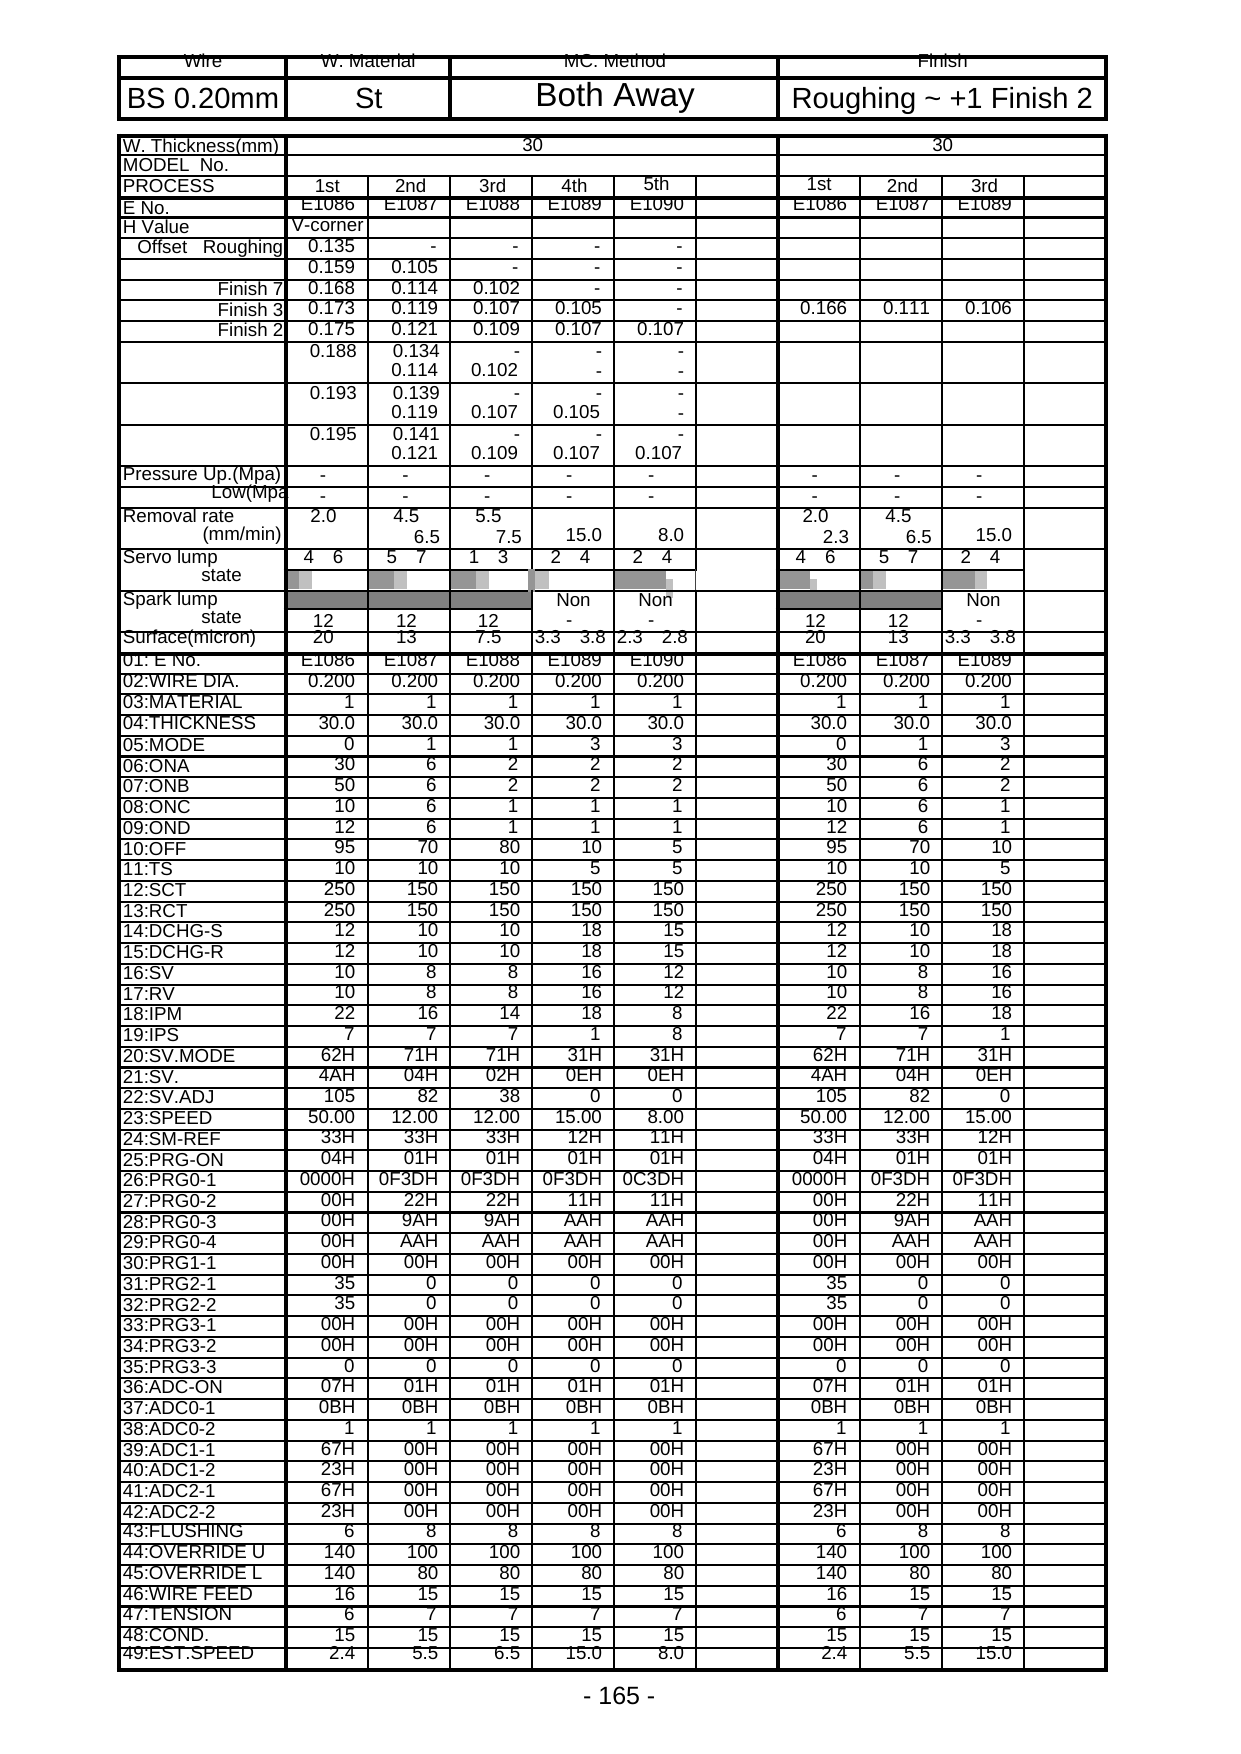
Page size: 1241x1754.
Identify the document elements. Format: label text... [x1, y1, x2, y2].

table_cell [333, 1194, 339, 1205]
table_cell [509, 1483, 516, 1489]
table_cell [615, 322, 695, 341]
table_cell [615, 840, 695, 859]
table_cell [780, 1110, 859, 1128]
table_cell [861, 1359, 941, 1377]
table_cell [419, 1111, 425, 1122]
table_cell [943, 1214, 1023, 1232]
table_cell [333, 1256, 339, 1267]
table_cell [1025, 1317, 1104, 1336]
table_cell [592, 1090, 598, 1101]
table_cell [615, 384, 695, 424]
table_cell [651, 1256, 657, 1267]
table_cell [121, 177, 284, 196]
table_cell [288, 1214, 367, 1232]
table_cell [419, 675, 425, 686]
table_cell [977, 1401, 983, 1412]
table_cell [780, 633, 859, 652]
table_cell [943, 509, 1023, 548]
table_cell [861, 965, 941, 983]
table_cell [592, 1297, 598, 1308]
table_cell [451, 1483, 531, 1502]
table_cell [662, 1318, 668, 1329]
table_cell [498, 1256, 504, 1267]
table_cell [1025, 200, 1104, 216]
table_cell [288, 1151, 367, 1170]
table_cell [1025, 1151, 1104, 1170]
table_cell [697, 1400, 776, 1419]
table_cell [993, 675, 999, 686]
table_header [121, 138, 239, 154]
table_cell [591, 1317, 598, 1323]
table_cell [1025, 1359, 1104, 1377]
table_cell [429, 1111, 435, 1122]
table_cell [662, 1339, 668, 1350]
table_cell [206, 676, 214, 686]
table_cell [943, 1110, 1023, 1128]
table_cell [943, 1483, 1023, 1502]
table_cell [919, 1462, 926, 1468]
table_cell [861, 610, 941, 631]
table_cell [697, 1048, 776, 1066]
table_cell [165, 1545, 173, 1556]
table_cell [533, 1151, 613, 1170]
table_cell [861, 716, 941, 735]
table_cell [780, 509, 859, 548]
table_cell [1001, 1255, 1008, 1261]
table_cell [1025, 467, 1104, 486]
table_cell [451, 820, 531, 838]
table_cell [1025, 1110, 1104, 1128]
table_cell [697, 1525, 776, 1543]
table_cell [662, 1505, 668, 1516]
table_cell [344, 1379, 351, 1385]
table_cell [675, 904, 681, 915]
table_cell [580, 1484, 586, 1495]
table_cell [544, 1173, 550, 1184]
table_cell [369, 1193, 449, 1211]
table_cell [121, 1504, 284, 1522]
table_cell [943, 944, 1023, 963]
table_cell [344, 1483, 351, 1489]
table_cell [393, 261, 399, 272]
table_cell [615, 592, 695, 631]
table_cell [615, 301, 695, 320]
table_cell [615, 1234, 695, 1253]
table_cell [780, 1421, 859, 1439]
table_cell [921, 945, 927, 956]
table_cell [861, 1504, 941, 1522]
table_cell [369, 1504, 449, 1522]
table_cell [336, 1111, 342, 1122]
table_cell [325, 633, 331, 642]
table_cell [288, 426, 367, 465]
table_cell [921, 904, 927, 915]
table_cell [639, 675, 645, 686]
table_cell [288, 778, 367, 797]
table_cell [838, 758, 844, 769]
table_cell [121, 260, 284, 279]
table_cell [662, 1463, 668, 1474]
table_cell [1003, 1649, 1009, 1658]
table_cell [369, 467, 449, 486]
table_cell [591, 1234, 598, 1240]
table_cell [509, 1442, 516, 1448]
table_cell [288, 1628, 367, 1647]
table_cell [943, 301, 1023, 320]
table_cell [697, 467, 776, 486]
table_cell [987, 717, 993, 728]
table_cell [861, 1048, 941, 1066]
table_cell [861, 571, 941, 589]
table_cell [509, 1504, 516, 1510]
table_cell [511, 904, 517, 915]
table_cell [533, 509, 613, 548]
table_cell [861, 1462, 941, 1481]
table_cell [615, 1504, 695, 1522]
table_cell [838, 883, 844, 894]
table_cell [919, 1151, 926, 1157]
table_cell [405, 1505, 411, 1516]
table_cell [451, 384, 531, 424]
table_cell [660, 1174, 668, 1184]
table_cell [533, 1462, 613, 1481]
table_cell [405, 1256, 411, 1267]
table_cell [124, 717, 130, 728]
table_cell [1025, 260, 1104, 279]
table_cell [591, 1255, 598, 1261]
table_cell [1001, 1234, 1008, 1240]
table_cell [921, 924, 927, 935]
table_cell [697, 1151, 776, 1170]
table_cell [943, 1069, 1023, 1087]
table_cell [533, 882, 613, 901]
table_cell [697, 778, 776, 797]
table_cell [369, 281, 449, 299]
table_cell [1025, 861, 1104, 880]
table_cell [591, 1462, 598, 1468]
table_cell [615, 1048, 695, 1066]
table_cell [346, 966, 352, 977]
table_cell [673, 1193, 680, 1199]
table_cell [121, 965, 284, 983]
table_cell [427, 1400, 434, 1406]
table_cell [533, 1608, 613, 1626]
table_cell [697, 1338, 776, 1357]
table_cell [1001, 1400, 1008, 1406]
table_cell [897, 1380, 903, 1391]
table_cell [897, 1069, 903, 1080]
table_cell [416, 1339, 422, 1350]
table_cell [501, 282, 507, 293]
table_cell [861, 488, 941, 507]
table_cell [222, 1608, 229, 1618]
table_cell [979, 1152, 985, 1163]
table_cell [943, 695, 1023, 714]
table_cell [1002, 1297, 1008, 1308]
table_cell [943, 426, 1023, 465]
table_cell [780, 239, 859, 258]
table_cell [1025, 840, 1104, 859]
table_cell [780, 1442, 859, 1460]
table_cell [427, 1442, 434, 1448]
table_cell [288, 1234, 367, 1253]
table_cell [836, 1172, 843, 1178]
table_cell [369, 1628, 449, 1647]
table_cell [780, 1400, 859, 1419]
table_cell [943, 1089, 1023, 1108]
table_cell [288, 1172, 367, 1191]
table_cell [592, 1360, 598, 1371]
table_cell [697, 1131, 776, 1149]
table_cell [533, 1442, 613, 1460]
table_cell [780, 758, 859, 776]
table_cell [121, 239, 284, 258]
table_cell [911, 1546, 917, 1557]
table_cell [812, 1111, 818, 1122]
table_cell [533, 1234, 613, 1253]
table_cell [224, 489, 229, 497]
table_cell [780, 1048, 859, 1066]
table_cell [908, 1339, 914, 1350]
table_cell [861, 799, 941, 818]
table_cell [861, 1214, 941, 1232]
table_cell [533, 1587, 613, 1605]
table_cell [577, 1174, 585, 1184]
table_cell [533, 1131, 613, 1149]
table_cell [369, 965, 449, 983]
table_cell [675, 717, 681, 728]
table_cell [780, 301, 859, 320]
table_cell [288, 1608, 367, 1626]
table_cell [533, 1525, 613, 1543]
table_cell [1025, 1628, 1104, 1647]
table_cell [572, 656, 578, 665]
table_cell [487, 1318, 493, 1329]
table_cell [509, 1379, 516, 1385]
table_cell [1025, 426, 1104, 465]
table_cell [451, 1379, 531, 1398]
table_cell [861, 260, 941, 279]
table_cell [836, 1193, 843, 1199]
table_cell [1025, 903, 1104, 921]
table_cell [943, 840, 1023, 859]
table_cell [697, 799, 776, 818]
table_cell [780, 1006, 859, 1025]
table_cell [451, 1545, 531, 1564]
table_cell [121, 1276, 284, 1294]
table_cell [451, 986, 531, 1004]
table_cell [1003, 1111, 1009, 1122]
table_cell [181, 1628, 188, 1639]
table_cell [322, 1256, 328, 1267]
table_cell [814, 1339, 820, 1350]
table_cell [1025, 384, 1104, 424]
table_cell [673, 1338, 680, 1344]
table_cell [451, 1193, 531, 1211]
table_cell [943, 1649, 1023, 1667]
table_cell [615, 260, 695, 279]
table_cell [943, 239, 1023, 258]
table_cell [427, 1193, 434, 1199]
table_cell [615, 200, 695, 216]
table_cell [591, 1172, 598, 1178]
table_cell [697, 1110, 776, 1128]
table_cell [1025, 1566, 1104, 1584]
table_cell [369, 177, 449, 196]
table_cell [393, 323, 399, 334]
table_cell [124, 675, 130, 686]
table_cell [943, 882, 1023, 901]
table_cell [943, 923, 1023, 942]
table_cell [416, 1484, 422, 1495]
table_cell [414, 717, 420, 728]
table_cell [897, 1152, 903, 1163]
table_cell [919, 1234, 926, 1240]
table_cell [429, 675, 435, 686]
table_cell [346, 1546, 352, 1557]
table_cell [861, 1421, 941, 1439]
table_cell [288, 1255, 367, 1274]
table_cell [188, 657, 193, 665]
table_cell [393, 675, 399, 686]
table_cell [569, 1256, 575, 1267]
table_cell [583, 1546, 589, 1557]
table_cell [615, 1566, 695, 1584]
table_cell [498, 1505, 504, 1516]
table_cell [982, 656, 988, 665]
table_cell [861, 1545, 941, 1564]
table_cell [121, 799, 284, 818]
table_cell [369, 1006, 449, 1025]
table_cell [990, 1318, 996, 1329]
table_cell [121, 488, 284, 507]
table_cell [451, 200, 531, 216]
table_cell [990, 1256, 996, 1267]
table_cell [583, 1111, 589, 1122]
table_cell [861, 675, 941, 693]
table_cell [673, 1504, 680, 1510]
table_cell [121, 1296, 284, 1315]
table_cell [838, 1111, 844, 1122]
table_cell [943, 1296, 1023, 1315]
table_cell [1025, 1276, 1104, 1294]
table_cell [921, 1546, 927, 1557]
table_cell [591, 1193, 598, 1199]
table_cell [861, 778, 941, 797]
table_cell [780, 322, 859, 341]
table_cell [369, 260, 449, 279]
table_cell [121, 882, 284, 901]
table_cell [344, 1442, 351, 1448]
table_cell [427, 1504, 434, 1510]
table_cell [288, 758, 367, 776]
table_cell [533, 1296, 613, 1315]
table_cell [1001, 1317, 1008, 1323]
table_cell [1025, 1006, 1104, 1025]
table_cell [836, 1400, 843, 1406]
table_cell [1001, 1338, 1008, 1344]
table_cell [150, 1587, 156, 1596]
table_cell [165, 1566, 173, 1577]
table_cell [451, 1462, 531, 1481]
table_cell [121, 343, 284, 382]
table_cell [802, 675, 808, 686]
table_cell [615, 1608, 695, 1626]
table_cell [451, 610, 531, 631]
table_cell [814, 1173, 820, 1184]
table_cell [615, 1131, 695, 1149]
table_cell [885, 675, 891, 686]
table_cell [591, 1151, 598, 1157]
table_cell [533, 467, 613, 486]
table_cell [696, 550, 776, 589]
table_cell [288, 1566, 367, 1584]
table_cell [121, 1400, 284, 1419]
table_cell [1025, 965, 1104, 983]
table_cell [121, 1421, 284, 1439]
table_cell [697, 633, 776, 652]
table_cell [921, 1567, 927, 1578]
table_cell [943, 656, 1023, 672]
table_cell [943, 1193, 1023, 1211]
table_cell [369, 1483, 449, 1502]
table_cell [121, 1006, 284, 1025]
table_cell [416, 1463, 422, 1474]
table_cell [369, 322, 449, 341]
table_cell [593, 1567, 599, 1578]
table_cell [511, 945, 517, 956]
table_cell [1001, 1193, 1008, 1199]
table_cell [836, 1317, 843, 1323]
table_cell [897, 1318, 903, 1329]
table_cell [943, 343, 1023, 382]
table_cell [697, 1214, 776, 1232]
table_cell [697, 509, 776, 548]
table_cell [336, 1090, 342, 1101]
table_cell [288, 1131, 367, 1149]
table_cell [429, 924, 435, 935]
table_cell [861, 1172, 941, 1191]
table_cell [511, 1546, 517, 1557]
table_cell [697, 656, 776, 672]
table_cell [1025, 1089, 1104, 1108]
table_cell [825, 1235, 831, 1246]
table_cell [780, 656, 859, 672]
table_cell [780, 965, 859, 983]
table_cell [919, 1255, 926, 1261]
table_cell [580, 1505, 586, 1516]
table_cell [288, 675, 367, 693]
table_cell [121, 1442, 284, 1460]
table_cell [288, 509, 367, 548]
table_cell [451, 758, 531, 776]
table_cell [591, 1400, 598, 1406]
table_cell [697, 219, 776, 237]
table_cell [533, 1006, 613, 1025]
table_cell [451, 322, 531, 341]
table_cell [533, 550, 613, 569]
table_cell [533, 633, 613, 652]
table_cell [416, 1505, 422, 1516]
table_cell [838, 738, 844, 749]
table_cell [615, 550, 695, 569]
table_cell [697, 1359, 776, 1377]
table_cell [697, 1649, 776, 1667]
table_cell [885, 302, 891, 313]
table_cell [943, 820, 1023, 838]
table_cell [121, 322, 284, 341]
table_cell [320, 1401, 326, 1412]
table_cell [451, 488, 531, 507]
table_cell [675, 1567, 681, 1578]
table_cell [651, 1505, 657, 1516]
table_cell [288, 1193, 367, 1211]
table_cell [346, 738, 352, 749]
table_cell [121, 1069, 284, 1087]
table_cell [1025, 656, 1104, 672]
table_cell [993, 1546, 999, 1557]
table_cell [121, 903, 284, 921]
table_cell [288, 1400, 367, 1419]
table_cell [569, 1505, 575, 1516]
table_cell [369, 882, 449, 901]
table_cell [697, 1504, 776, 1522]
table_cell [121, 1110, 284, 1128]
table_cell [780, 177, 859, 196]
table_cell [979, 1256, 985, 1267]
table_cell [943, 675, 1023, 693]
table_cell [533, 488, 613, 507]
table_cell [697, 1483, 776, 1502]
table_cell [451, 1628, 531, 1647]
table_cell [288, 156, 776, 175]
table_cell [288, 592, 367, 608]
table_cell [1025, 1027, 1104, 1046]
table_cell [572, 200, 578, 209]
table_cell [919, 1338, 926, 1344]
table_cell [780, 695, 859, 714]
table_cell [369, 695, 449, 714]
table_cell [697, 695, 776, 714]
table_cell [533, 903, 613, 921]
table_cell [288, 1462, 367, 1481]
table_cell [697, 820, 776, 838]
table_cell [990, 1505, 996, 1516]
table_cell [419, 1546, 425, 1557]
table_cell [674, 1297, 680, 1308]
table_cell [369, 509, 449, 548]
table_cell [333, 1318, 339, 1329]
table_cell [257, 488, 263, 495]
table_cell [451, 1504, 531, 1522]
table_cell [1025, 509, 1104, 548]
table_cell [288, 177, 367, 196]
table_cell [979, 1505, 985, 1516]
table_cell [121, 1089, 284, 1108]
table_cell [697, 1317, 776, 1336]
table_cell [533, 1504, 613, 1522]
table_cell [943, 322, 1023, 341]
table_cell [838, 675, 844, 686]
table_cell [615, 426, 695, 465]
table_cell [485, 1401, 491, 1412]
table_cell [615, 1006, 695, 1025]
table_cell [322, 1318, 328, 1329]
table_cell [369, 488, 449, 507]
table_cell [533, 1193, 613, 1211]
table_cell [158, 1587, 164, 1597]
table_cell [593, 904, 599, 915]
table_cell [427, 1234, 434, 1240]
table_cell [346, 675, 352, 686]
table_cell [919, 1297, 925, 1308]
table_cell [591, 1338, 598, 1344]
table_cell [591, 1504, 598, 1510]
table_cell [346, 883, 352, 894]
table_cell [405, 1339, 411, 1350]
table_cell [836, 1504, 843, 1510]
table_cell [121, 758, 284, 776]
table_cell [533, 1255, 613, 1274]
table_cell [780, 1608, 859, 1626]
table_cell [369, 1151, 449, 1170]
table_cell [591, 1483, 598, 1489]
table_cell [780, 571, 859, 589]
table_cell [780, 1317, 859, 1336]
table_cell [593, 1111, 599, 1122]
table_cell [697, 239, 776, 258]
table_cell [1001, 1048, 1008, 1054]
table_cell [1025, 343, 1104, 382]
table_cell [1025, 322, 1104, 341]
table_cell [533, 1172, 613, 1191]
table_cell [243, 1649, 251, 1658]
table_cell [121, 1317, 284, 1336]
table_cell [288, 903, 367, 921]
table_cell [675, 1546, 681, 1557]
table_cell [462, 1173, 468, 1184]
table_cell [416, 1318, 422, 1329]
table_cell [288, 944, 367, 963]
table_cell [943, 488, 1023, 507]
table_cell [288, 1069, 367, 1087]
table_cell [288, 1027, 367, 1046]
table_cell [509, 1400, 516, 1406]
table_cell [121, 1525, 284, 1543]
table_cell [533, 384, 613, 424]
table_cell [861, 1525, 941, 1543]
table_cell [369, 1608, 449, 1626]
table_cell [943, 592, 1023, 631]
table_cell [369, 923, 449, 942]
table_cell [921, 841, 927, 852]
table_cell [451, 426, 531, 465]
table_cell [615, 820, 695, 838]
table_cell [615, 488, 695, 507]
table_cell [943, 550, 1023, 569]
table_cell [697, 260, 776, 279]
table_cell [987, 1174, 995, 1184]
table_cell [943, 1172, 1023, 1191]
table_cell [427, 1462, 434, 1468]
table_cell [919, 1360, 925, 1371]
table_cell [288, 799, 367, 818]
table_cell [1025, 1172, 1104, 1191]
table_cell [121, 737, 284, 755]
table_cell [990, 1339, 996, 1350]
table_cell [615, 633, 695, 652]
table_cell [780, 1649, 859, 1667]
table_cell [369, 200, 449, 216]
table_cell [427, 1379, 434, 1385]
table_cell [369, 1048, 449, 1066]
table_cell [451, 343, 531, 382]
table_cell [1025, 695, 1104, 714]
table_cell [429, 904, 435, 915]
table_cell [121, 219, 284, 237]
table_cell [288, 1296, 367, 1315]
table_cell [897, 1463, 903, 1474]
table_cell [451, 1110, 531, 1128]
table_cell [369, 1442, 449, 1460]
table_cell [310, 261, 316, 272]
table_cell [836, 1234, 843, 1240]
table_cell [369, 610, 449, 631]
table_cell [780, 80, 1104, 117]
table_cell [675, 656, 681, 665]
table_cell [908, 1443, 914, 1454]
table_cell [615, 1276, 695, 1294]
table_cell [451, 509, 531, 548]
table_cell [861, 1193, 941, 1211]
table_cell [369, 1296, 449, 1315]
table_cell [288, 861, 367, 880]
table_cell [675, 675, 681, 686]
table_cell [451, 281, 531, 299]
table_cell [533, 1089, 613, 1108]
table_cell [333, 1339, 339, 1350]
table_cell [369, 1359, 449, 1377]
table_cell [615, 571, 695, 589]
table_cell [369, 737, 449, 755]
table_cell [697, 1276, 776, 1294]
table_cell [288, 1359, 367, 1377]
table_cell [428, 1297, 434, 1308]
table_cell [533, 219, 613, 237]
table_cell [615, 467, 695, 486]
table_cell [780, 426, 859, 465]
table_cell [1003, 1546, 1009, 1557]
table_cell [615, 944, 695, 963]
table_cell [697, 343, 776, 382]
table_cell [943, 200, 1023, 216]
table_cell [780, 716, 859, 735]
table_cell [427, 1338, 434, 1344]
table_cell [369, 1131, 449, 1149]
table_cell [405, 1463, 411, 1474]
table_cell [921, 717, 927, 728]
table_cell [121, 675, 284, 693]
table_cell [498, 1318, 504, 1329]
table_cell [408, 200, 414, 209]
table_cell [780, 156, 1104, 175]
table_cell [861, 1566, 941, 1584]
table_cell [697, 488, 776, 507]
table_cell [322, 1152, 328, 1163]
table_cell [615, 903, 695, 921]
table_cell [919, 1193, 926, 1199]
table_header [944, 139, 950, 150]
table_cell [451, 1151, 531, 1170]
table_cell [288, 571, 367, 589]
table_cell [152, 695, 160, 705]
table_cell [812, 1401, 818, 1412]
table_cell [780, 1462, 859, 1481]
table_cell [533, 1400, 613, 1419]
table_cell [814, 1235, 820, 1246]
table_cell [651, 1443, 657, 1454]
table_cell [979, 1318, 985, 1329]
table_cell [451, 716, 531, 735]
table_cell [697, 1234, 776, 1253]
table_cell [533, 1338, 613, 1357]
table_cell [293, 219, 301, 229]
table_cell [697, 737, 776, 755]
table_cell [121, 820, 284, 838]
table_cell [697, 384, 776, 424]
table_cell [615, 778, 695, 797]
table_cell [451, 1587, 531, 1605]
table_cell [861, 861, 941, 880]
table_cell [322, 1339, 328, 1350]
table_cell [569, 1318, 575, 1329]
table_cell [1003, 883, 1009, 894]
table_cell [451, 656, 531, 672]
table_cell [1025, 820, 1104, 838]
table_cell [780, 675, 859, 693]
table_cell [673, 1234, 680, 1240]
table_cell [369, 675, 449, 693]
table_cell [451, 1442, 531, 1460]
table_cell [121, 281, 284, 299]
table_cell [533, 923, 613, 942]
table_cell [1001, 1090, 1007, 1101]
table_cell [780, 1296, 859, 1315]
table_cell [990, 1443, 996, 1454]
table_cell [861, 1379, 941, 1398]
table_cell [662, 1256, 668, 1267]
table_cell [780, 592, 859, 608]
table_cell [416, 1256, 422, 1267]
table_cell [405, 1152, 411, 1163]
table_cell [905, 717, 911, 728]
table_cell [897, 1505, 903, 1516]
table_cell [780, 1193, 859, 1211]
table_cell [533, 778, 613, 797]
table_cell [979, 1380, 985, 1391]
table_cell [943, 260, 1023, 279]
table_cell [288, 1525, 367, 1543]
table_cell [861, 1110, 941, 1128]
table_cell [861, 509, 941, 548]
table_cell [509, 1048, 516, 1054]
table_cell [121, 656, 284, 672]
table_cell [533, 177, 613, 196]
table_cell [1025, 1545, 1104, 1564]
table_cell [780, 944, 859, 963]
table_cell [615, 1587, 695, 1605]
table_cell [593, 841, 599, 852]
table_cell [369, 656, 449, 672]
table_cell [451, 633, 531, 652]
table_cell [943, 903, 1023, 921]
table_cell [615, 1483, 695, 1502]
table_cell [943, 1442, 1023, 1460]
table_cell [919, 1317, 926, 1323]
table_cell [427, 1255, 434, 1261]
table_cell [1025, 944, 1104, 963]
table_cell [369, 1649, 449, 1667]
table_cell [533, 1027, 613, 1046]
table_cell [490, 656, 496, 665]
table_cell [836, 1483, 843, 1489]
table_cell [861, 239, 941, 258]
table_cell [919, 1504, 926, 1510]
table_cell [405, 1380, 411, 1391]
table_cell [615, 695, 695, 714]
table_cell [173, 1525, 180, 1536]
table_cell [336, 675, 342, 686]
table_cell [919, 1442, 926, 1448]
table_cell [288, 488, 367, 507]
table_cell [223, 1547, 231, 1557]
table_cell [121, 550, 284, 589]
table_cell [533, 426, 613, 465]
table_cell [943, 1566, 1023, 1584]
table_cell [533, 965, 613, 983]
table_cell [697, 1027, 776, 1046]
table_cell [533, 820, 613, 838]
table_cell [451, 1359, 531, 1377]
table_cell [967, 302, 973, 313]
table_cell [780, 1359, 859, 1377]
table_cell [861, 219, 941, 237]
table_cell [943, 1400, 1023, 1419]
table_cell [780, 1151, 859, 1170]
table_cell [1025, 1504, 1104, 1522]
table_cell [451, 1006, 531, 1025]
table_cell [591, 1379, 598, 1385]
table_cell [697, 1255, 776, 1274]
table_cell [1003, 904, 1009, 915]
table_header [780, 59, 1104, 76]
text - 165 - [578, 1681, 659, 1710]
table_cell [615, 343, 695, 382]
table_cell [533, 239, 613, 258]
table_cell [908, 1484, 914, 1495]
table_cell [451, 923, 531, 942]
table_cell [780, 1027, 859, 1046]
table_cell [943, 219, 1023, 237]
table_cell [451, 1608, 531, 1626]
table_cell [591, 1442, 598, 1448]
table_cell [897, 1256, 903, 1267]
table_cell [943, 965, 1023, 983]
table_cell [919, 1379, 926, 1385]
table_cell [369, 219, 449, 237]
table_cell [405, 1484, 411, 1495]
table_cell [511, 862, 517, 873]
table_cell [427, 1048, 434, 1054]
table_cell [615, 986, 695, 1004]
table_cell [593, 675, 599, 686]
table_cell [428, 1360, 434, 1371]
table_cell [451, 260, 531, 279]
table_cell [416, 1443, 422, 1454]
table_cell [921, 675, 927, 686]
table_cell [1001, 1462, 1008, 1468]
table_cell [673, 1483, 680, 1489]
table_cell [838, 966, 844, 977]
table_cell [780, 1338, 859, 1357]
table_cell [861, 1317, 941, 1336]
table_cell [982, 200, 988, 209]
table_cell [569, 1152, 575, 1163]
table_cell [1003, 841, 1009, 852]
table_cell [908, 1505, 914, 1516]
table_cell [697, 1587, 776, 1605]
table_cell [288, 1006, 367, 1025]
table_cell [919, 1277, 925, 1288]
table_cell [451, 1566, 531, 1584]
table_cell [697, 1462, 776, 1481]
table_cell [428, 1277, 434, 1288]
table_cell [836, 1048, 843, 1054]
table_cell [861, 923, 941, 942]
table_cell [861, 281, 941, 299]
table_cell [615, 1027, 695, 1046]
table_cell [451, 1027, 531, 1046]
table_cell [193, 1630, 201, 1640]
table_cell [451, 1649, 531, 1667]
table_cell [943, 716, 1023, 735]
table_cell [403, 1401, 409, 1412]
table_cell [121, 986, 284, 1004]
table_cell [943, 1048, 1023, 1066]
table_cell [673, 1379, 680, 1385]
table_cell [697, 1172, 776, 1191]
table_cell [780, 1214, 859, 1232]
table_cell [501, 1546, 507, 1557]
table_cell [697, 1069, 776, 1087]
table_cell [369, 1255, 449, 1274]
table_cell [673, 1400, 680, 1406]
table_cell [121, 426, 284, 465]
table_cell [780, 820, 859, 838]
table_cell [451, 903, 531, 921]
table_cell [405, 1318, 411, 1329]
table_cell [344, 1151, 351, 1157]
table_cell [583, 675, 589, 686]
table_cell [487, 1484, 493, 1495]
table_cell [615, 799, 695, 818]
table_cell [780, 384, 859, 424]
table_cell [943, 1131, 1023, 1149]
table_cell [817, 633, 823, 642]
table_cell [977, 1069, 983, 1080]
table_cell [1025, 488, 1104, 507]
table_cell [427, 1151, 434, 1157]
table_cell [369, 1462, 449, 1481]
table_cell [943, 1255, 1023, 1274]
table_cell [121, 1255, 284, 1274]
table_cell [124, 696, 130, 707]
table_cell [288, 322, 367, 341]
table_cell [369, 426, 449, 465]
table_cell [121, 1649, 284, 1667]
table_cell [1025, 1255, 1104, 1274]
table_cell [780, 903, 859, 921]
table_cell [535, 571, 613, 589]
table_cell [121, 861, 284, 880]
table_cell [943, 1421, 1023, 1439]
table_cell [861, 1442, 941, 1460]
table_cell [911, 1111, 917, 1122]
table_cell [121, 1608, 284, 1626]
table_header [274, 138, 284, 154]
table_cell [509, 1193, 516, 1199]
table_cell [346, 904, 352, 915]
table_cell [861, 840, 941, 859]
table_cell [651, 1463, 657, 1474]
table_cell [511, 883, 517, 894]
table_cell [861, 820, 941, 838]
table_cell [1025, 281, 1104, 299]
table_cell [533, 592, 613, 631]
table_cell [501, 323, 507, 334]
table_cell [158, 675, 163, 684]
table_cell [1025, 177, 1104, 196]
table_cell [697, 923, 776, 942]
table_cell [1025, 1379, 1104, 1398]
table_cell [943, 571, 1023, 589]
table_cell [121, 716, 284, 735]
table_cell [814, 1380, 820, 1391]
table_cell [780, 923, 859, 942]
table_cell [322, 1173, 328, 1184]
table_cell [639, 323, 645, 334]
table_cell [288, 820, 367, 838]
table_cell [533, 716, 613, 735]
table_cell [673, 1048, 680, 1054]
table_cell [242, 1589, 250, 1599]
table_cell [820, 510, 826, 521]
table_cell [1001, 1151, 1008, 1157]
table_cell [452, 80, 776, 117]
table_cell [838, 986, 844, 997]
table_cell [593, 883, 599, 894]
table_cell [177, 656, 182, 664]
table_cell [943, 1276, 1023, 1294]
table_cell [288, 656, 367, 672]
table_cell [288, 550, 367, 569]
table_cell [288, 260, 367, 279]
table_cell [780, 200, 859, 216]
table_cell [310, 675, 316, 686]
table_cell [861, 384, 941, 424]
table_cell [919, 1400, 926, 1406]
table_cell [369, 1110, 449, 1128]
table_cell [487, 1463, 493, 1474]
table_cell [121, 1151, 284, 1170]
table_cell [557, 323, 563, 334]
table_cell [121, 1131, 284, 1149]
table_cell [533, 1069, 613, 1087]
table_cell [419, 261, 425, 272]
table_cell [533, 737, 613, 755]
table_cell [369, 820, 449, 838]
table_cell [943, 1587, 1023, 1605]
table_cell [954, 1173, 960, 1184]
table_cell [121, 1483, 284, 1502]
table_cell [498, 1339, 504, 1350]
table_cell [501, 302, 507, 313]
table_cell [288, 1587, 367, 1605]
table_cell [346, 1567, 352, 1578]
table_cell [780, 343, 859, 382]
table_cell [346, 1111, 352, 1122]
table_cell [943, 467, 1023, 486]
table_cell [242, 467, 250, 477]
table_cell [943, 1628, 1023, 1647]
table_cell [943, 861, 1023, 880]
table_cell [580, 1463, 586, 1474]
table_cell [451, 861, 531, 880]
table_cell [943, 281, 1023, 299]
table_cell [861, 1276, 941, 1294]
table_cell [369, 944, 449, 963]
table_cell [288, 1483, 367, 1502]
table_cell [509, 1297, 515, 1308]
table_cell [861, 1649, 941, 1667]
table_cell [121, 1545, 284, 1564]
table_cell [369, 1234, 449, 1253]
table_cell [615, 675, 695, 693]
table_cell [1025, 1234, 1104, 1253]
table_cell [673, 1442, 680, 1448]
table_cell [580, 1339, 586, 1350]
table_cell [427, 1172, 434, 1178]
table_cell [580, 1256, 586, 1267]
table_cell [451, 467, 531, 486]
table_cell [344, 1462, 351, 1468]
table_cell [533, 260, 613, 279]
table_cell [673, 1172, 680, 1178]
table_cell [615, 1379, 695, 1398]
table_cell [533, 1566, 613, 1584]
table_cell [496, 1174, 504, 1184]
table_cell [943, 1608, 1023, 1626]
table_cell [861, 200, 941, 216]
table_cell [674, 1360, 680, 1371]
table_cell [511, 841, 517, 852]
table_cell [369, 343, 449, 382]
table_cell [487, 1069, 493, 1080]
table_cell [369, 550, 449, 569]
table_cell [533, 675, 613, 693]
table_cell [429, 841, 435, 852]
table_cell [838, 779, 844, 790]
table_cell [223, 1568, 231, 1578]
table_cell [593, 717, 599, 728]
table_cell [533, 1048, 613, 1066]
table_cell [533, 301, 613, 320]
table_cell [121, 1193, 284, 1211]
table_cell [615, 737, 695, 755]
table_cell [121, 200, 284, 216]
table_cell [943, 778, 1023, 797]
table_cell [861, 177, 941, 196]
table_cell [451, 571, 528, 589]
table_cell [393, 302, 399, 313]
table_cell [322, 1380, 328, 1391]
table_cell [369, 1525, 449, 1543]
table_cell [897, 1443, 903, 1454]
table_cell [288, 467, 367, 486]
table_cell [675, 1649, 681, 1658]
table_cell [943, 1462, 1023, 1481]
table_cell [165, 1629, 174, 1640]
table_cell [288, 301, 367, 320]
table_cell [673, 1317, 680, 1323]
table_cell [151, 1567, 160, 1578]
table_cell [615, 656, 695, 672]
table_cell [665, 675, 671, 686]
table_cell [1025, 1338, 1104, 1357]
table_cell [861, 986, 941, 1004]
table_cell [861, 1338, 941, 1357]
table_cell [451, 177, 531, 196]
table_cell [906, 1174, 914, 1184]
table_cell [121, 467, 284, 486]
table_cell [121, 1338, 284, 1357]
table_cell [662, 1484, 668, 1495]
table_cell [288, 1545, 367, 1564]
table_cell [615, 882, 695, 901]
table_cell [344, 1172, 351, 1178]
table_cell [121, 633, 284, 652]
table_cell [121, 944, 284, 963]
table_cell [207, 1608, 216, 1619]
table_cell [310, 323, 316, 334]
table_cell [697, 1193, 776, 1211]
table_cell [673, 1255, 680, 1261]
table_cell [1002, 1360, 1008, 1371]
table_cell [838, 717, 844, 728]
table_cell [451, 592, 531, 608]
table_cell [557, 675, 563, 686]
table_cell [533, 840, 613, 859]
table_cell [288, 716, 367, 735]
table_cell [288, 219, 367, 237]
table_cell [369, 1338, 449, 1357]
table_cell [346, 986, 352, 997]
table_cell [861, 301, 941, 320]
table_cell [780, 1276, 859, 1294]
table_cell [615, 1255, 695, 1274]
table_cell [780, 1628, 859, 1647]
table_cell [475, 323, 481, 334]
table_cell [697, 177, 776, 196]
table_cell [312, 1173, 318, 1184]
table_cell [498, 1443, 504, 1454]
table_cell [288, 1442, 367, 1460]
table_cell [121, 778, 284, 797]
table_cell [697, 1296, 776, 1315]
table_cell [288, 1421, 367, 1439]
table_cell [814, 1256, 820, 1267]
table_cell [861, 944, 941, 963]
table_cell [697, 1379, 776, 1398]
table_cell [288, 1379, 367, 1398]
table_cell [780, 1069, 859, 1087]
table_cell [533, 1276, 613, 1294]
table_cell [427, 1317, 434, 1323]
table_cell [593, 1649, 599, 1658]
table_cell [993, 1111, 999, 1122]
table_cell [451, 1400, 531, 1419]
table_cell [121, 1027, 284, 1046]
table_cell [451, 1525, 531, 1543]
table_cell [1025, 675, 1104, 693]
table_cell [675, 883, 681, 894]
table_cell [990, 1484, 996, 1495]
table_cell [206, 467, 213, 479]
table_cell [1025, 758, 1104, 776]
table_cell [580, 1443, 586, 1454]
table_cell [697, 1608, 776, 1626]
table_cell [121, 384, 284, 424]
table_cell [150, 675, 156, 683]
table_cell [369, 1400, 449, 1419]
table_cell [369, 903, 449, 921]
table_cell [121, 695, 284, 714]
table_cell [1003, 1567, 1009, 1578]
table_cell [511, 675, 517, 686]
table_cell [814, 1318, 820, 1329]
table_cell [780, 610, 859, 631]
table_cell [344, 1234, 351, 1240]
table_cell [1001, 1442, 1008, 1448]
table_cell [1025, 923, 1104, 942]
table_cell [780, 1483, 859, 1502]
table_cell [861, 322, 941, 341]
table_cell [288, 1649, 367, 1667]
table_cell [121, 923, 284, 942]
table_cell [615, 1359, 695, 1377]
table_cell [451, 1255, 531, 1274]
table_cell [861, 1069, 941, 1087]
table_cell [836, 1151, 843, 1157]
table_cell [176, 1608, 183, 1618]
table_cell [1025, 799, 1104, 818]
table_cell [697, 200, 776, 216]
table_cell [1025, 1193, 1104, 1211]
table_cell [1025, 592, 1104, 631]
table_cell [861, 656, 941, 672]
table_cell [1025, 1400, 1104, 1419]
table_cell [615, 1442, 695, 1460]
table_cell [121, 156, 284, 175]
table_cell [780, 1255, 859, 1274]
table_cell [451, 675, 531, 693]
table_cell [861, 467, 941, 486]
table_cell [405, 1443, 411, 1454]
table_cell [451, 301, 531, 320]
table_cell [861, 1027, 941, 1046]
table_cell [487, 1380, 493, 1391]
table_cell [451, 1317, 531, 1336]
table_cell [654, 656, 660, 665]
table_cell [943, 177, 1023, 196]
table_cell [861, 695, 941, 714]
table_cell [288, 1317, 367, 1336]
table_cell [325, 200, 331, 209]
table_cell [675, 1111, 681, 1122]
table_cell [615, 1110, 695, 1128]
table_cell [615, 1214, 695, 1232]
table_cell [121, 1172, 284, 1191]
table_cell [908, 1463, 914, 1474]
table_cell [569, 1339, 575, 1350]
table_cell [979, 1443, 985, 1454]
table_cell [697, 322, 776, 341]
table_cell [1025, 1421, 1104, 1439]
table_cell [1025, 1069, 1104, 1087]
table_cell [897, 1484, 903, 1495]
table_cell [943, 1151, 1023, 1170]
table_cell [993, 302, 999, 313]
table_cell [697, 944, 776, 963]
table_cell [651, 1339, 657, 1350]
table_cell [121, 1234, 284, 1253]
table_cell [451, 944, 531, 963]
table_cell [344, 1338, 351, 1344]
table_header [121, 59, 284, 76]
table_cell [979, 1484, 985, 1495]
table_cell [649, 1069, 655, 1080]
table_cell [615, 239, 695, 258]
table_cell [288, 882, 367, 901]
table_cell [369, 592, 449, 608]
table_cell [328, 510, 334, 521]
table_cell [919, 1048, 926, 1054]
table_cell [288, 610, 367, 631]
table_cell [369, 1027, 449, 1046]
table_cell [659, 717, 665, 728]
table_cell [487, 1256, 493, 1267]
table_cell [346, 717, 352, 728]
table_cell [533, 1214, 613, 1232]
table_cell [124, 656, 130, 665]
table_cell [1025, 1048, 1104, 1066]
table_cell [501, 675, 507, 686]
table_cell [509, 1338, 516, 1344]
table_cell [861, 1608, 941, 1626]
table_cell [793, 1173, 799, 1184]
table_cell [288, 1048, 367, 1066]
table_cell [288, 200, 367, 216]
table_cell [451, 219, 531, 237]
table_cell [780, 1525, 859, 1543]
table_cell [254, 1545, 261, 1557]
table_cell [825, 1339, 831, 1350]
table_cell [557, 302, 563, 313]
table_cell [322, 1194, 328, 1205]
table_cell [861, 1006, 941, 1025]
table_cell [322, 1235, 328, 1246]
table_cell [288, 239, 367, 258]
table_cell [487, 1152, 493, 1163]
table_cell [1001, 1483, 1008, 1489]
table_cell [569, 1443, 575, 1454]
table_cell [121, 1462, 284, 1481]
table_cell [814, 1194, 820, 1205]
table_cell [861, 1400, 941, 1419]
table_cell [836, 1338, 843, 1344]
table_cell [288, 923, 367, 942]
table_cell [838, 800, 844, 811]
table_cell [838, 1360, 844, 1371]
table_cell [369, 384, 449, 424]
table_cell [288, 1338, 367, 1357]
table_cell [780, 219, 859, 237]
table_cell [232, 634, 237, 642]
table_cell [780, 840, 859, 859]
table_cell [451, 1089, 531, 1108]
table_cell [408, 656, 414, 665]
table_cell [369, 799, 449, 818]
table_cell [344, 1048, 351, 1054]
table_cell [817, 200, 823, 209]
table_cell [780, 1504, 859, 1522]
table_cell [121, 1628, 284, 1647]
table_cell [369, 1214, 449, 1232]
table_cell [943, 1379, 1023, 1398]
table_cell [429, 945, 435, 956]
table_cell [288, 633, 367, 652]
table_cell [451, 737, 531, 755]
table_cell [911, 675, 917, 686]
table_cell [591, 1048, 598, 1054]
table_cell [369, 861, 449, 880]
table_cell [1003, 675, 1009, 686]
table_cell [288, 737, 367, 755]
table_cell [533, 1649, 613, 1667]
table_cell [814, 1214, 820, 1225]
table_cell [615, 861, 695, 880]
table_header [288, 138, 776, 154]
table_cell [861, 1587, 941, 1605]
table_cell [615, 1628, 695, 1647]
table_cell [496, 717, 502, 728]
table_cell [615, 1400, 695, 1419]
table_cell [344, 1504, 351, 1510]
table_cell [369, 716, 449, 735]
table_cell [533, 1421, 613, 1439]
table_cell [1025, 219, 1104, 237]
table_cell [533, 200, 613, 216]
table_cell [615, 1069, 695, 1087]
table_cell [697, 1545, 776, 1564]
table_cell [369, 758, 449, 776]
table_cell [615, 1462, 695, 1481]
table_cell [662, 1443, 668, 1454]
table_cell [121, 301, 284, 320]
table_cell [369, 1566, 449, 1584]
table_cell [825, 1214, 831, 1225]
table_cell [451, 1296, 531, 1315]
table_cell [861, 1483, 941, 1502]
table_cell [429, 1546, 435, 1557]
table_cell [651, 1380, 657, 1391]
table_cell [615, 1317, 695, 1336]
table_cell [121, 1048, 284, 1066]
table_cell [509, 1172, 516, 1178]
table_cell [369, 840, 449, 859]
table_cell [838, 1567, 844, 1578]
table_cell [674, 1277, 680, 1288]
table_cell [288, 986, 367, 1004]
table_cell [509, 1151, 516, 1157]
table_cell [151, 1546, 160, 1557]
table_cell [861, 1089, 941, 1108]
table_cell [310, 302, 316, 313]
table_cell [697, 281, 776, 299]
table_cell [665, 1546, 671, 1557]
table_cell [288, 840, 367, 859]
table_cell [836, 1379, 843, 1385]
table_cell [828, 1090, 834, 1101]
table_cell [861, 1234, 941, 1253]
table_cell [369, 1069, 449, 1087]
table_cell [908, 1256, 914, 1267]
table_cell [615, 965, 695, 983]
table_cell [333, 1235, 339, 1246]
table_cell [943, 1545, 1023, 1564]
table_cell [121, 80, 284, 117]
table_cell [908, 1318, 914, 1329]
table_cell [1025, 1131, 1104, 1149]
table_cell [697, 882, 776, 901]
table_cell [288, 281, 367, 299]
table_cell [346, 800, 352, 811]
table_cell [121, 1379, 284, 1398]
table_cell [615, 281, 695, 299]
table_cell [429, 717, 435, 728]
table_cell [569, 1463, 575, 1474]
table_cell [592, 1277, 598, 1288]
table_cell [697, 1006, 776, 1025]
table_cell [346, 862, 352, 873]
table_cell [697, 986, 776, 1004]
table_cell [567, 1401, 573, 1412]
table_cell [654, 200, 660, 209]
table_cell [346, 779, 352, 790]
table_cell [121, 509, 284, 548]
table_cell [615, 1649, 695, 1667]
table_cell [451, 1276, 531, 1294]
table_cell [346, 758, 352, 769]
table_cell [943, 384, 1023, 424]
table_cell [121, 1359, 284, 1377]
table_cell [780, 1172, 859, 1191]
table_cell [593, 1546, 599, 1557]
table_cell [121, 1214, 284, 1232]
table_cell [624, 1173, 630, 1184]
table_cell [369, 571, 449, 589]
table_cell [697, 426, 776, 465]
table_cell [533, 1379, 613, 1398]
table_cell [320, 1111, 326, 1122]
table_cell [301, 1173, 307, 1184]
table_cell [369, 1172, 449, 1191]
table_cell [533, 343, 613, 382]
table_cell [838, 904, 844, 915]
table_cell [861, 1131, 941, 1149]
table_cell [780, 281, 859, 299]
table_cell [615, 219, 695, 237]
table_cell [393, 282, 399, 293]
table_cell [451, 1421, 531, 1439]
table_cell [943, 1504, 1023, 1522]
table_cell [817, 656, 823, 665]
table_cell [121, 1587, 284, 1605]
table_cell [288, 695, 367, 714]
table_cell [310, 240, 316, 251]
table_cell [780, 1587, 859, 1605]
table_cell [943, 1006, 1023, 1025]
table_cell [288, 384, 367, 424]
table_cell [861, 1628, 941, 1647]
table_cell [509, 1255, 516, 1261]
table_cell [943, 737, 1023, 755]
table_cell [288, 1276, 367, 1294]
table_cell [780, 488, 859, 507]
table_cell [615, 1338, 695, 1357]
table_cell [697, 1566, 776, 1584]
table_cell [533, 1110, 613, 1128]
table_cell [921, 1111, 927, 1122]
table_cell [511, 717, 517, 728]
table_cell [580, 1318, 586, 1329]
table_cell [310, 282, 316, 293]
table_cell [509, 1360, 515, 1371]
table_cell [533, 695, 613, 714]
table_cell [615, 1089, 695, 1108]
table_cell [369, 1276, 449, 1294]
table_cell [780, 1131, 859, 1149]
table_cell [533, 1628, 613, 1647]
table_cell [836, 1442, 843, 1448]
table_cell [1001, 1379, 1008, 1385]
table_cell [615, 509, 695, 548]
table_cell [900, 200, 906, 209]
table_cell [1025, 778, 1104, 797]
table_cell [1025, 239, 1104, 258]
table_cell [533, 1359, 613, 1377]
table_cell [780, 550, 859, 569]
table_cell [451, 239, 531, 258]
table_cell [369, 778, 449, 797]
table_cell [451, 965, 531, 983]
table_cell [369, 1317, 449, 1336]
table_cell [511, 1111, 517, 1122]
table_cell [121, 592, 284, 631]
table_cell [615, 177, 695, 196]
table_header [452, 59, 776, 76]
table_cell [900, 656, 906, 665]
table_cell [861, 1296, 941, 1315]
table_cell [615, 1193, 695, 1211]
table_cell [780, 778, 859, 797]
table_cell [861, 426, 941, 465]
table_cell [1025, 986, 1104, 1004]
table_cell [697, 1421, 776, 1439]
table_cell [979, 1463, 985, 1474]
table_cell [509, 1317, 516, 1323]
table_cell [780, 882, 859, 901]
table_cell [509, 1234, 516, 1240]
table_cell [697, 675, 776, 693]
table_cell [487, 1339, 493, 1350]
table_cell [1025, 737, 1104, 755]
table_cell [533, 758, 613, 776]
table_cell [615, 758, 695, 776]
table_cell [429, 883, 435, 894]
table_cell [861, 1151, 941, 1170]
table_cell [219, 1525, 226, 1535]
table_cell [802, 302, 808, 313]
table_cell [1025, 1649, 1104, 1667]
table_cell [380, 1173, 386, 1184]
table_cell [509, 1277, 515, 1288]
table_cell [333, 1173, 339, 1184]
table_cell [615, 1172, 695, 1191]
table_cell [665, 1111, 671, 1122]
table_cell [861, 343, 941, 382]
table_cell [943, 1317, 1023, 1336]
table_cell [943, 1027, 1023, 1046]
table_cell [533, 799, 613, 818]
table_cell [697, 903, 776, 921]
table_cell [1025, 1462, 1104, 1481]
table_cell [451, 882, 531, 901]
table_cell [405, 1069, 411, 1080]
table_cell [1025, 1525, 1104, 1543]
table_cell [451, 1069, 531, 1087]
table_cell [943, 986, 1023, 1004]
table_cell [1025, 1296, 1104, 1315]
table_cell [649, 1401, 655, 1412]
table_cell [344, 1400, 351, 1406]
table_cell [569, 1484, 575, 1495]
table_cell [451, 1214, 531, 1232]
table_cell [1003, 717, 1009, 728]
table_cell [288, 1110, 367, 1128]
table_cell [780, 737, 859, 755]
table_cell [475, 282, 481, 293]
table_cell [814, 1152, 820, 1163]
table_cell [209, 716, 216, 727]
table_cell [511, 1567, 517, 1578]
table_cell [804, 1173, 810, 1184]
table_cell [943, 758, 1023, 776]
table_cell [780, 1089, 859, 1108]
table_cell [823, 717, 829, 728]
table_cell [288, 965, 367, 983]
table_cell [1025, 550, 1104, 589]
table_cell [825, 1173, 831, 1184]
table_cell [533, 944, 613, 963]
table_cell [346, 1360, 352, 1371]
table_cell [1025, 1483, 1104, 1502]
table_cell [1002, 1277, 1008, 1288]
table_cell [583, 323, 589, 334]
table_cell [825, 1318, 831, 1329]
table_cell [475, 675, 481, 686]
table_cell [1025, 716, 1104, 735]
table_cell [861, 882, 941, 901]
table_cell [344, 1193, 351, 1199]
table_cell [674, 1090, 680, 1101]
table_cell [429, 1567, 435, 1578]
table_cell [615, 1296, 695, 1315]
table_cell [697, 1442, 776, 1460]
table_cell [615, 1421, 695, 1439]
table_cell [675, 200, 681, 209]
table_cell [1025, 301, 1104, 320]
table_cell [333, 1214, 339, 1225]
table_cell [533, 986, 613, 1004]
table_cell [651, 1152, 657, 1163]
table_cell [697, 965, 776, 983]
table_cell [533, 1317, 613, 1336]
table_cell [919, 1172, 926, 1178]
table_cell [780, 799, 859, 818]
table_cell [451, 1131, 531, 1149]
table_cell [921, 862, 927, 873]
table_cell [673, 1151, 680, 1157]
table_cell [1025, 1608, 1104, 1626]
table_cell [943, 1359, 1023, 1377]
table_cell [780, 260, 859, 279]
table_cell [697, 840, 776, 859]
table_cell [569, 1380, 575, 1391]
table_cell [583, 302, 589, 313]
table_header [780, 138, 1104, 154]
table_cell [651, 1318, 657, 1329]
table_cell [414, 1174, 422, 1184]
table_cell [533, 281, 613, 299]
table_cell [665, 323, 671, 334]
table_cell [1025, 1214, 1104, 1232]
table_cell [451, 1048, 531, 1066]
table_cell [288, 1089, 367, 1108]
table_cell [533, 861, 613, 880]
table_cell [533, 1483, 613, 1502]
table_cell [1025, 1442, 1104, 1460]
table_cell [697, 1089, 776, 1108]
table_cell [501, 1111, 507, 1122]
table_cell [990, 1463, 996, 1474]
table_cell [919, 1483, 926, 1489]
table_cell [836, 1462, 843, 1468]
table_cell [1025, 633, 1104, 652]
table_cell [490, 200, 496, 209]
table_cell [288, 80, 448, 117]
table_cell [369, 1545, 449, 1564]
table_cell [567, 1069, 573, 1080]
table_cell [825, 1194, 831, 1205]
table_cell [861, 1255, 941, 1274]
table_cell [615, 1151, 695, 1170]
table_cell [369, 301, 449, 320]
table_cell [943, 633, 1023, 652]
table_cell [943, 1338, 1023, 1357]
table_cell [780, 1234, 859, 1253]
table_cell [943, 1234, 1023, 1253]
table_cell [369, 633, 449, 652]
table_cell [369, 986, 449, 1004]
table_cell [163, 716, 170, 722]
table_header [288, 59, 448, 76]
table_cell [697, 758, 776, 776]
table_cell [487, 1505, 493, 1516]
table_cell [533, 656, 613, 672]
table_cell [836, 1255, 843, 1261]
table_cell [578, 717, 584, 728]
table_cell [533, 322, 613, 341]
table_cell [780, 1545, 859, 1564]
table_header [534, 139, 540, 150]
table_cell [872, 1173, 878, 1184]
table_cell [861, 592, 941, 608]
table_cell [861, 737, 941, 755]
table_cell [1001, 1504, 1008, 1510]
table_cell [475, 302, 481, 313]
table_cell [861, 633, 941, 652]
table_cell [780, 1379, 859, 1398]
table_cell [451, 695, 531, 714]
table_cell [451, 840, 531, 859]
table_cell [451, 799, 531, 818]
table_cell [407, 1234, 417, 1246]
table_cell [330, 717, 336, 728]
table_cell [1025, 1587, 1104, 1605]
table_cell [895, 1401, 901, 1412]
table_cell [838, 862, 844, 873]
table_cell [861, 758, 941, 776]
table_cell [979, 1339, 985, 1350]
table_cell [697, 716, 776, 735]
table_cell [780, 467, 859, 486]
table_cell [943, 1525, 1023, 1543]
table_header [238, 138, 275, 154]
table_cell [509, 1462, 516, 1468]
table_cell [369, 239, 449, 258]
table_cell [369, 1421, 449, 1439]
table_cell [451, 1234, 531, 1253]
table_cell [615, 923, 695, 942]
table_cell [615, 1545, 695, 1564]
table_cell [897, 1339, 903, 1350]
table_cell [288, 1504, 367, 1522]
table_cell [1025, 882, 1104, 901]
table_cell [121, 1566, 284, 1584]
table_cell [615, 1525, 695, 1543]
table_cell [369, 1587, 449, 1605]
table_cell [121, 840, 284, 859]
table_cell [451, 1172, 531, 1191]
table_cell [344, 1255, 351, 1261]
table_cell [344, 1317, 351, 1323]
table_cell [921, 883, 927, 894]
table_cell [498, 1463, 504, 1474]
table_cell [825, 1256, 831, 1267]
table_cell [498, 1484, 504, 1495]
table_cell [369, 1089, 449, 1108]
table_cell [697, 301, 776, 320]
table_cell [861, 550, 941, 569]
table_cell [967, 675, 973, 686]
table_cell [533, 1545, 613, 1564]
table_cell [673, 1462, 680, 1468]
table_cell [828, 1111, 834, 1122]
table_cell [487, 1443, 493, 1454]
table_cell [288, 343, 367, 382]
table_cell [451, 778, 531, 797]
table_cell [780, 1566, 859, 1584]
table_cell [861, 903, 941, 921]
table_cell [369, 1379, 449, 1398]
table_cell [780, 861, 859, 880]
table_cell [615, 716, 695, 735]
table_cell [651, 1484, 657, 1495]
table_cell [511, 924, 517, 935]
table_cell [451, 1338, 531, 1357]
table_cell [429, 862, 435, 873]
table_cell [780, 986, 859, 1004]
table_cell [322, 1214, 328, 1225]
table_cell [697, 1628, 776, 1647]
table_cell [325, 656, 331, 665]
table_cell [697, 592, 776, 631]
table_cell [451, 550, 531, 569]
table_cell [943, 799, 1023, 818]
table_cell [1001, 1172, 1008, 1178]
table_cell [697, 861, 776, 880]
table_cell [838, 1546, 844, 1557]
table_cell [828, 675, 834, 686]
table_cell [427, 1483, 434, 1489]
